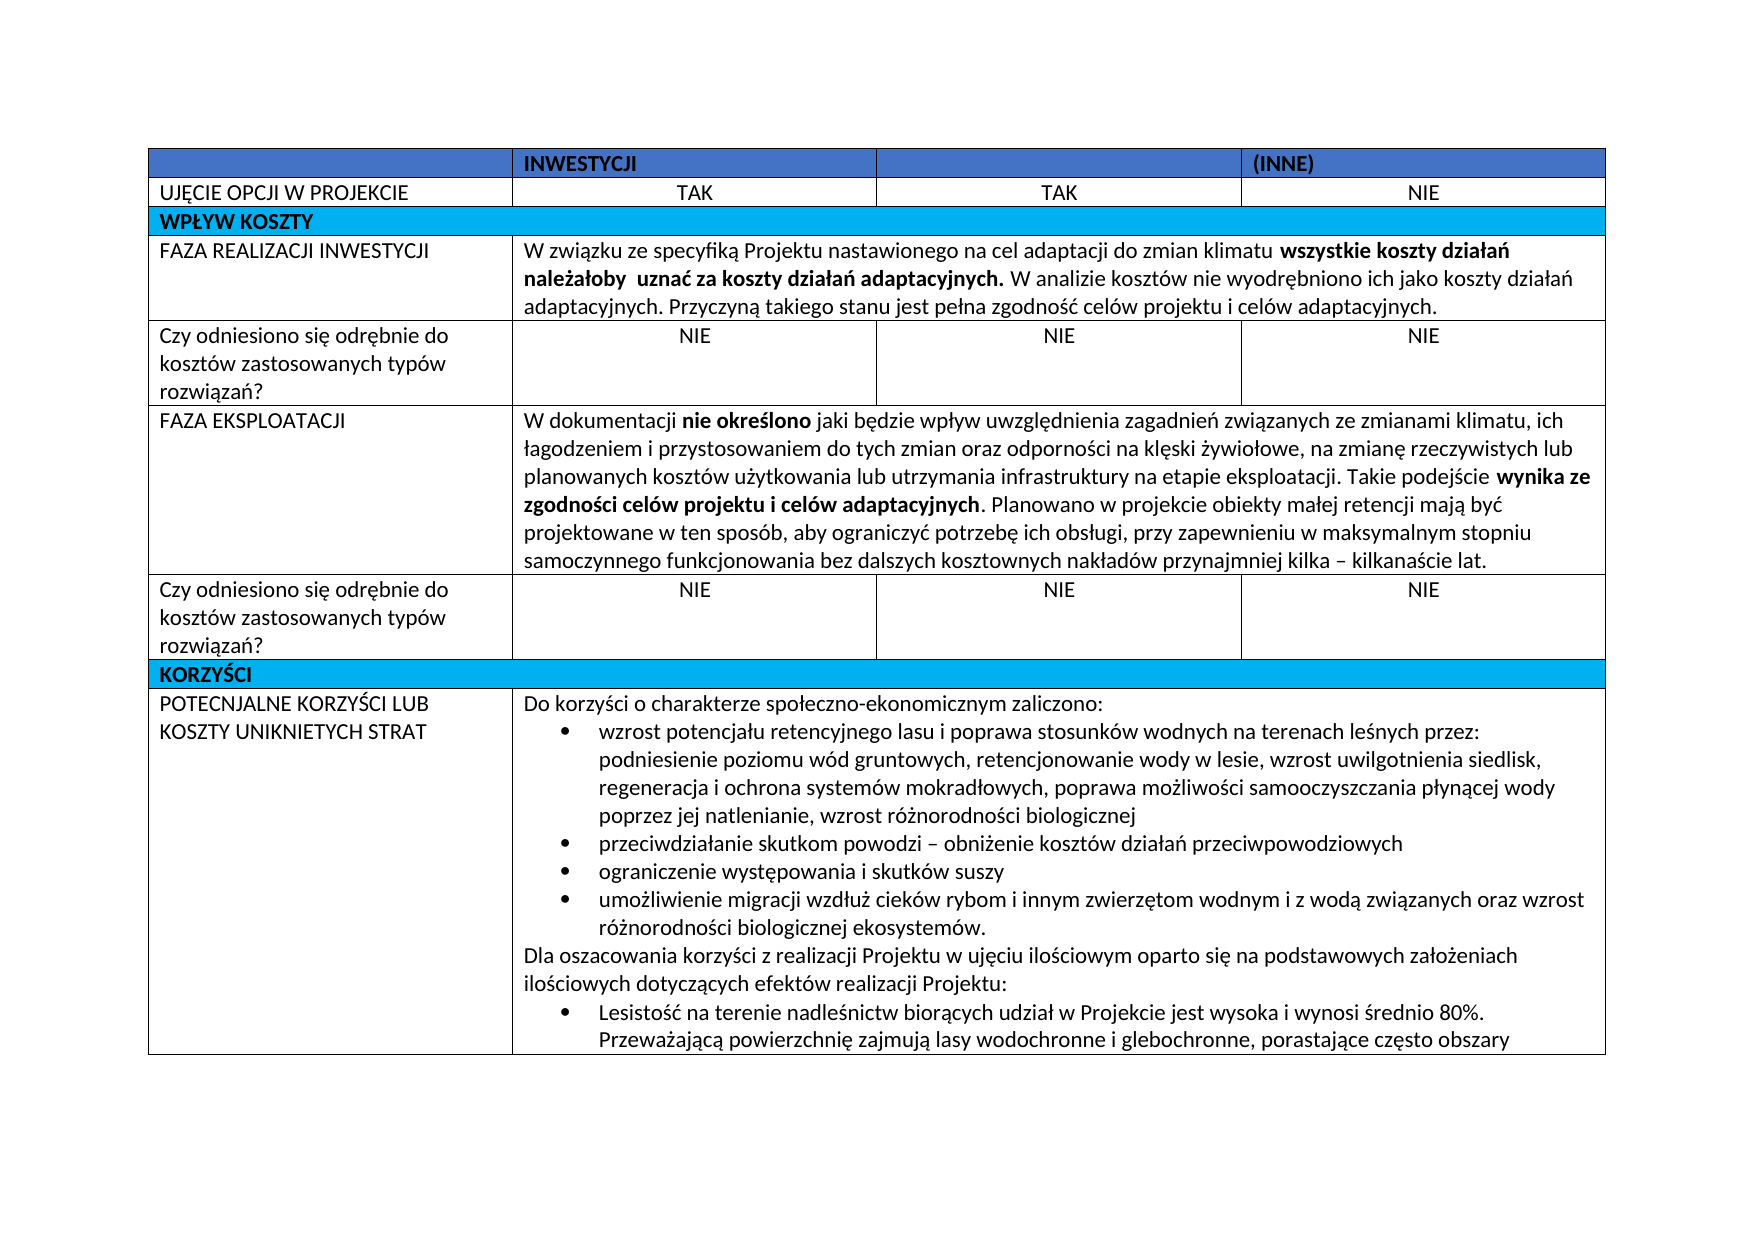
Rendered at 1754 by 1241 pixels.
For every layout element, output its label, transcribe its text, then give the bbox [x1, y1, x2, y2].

table_cell NIE [877, 575, 1241, 659]
table_cell NIE [513, 575, 876, 659]
table_cell NIE [513, 321, 876, 405]
table_cell NIE [1242, 178, 1605, 206]
table_cell Czy odniesiono się odrębnie do kosztów zastosowanych typów rozwiązań? [149, 321, 512, 405]
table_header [877, 149, 1241, 177]
table_cell NIE [1242, 321, 1605, 405]
table_cell UJĘCIE OPCJI W PROJEKCIE [149, 178, 512, 206]
table_cell FAZA REALIZACJI INWESTYCJI [149, 236, 512, 320]
table_cell KORZYŚCI [149, 660, 1605, 688]
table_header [1242, 149, 1605, 177]
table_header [513, 149, 876, 177]
table_cell WPŁYW KOSZTY [149, 207, 1605, 235]
table_cell Czy odniesiono się odrębnie do kosztów zastosowanych typów rozwiązań? [149, 575, 512, 659]
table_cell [149, 689, 512, 1054]
table_header ETAP [149, 149, 512, 177]
table_cell NIE [1242, 575, 1605, 659]
table_cell TAK [877, 178, 1241, 206]
table_cell TAK [513, 178, 876, 206]
table_cell W dokumentacji nie określono jaki będzie wpływ uwzględnienia zagadnień związanych ze zmianami klimatu, ich łagodzeniem i przystosowaniem do tych zmian oraz odporności na klęski żywiołowe, na zmianę rzeczywistych lub planowanych kosztów użytkowania lub utrzymania infrastruktury na etapie eksploatacji. Takie podejście wynika ze zgodności celów projektu i celów adaptacyjnych. Planowano w projekcie obiekty małej retencji mają być projektowane w ten sposób, aby ograniczyć potrzebę ich obsługi, przy zapewnieniu w maksymalnym stopniu samoczynnego funkcjonowania bez dalszych kosztownych nakładów przynajmniej kilka – kilkanaście lat. [513, 406, 1605, 574]
table_cell FAZA EKSPLOATACJI [149, 406, 512, 574]
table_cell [513, 689, 1605, 1054]
table_cell W związku ze specyfiką Projektu nastawionego na cel adaptacji do zmian klimatu wszystkie koszty działań należałoby uznać za koszty działań adaptacyjnych. W analizie kosztów nie wyodrębniono ich jako koszty działań adaptacyjnych. Przyczyną takiego stanu jest pełna zgodność celów projektu i celów adaptacyjnych. [513, 236, 1605, 320]
table_cell NIE [877, 321, 1241, 405]
